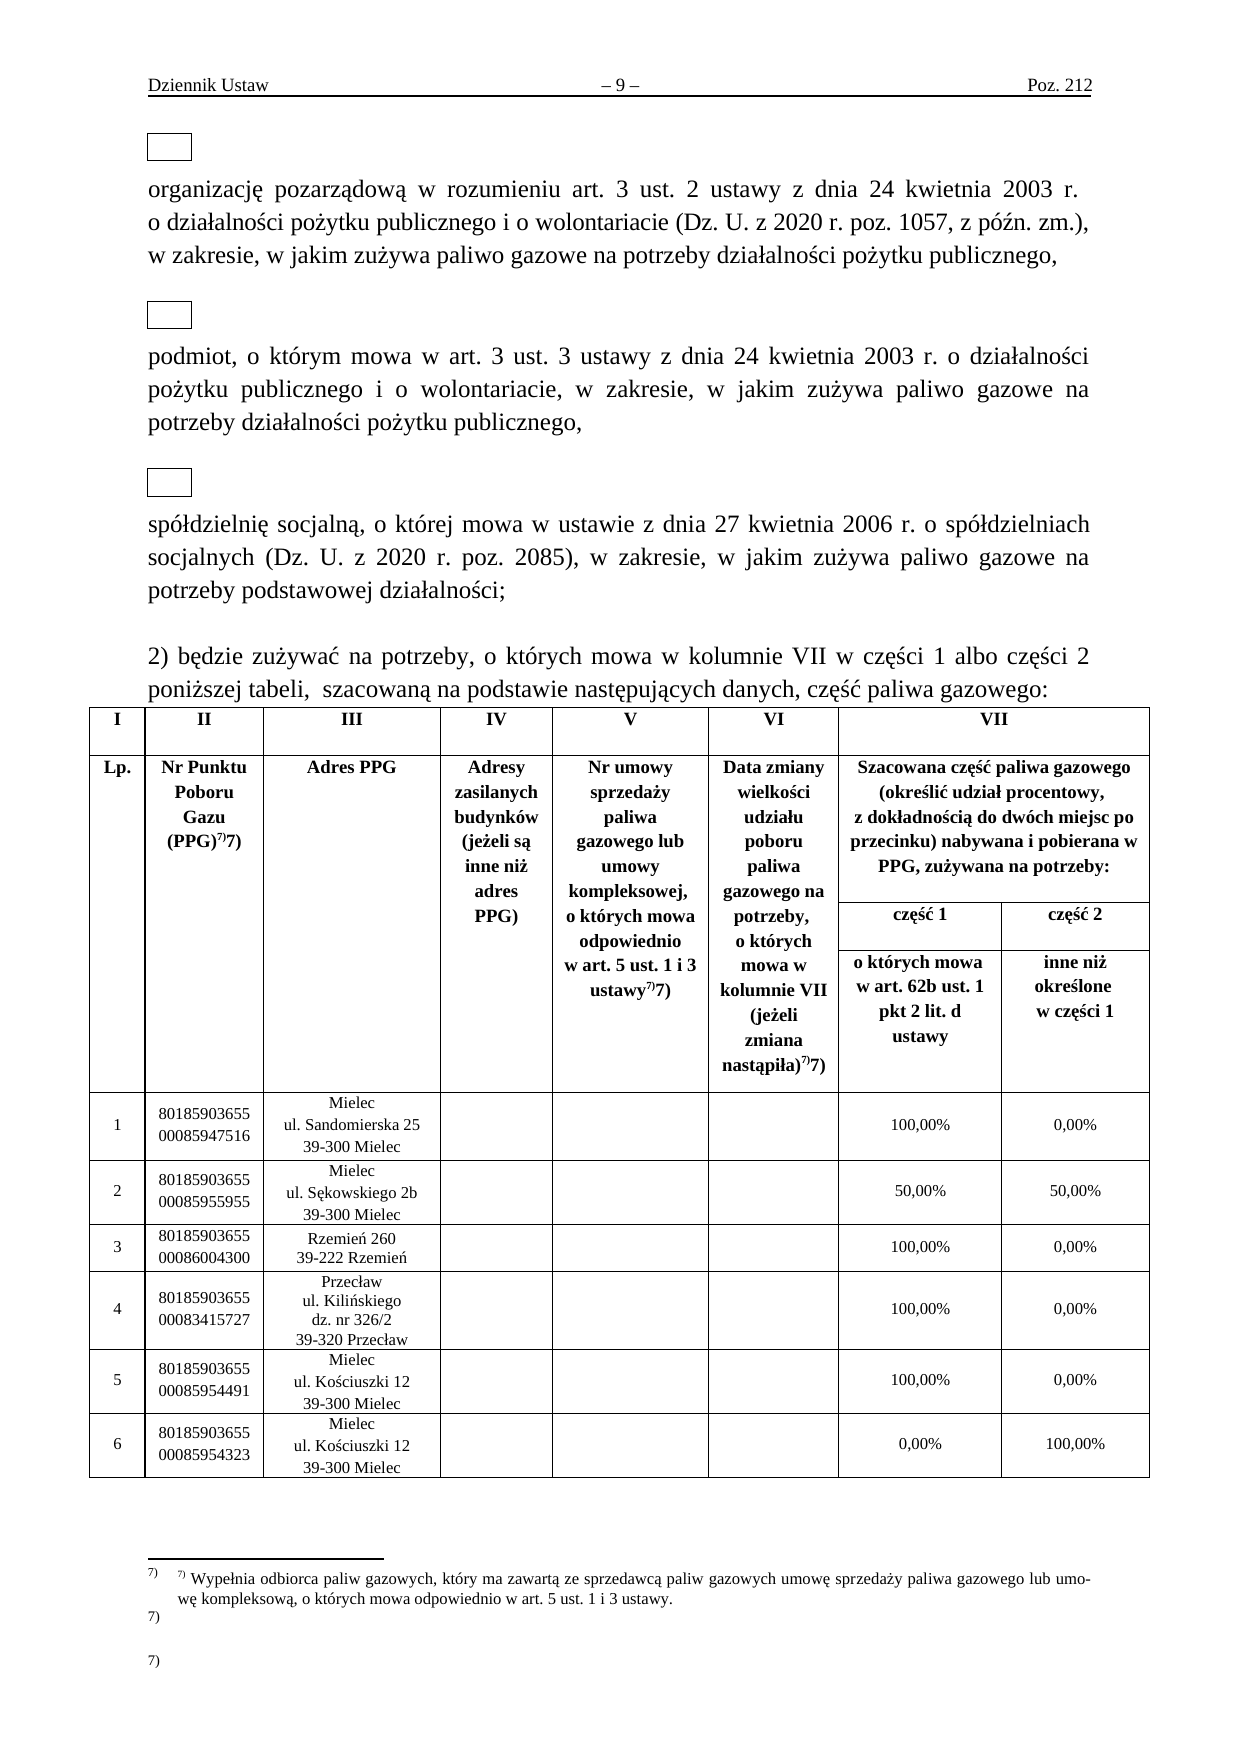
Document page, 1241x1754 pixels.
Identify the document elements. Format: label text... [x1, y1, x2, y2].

table_cell [441, 1161, 552, 1224]
table_cell Lp. [90, 756, 144, 1092]
table_cell 100,00% [839, 1350, 1001, 1413]
table_cell [553, 1350, 708, 1413]
table_cell 8018590365500086004300 [146, 1225, 263, 1271]
table_cell Rzemień 260 39-222 Rzemień [264, 1225, 440, 1271]
table_header VII [839, 708, 1149, 755]
table_cell Adres PPG [264, 756, 440, 1092]
table_cell 2 [90, 1161, 144, 1224]
table_cell 50,00% [1002, 1161, 1149, 1224]
text spółdzielnię socjalną, o której mowa w ustawie z dnia 27 kwietnia 2006 r. o spółdzielniach socjalnych (Dz. U. z 2020 r. poz. 2085), w zakresie, w jakim zużywa paliwo gazowe na potrzeby podstawowej działalności; [148, 509, 1091, 604]
table_header VI [709, 708, 838, 755]
table_cell 0,00% [839, 1414, 1001, 1477]
table_cell Mielec ul. Sękowskiego 2b 39-300 Mielec [264, 1161, 440, 1224]
table_cell [441, 1093, 552, 1160]
table_header V [553, 708, 708, 755]
table_cell 50,00% [839, 1161, 1001, 1224]
table_cell 8018590365500085955955 [146, 1161, 263, 1224]
table_header IV [441, 708, 552, 755]
table_header II [146, 708, 263, 755]
table_cell 8018590365500083415727 [146, 1272, 263, 1348]
table_cell [441, 1414, 552, 1477]
table_cell [709, 1272, 838, 1348]
table_cell [709, 1414, 838, 1477]
table_cell o których mowa w art. 62b ust. 1 pkt 2 lit. d ustawy [839, 951, 1001, 1092]
table_cell Data zmiany wielkości udziału poboru paliwa gazowego na potrzeby, o których mowa w kolumnie VII (jeżeli zmiana nastąpiła)7) [709, 756, 838, 1092]
table_cell Adresy zasilanych budynków (jeżeli są inne niż adres PPG) [441, 756, 552, 1092]
table_cell 5 [90, 1350, 144, 1413]
table_cell 3 [90, 1225, 144, 1271]
table_cell [709, 1093, 838, 1160]
table_header [148, 469, 191, 496]
table_cell [441, 1225, 552, 1271]
table_cell 100,00% [1002, 1414, 1149, 1477]
table_cell 0,00% [1002, 1272, 1149, 1348]
table_cell [709, 1225, 838, 1271]
table_cell 0,00% [1002, 1093, 1149, 1160]
table_cell 100,00% [839, 1272, 1001, 1348]
table_cell 8018590365500085954491 [146, 1350, 263, 1413]
table_cell [441, 1350, 552, 1413]
table_cell Mielec ul. Sandomierska 25 39-300 Mielec [264, 1093, 440, 1160]
table_cell 8018590365500085947516 [146, 1093, 263, 1160]
table_cell 0,00% [1002, 1225, 1149, 1271]
table_cell [553, 1414, 708, 1477]
table_cell 100,00% [839, 1225, 1001, 1271]
table_cell Przecław ul. Kilińskiego dz. nr 326/2 39-320 Przecław [264, 1272, 440, 1348]
table_cell część 2 [1002, 903, 1149, 949]
table_cell 100,00% [839, 1093, 1001, 1160]
table_cell [553, 1225, 708, 1271]
text organizację pozarządową w rozumieniu art. 3 ust. 2 ustawy z dnia 24 kwietnia 2003 r. o działalności pożytku publicznego i o wolontariacie (Dz. U. z 2020 r. poz. 1057, z późn. zm.), w zakresie, w jakim zużywa paliwo gazowe na potrzeby działalności pożytku publicznego, [148, 174, 1091, 269]
table_cell [709, 1161, 838, 1224]
table_cell [553, 1093, 708, 1160]
table_cell [709, 1350, 838, 1413]
table_cell 1 [90, 1093, 144, 1160]
table_cell 8018590365500085954323 [146, 1414, 263, 1477]
table_cell 6 [90, 1414, 144, 1477]
table_cell [441, 1272, 552, 1348]
table_cell inne niż określone w części 1 [1002, 951, 1149, 1092]
table_cell [553, 1161, 708, 1224]
text 2) będzie zużywać na potrzeby, o których mowa w kolumnie VII w części 1 albo części 2 poniższej tabeli, szacowaną na podstawie następujących danych, część paliwa gazowego: [148, 641, 1091, 703]
table_cell Mielec ul. Kościuszki 12 39-300 Mielec [264, 1414, 440, 1477]
table_cell 0,00% [1002, 1350, 1149, 1413]
table_cell [553, 1272, 708, 1348]
table_header III [264, 708, 440, 755]
table_header [148, 302, 191, 328]
table_cell Szacowana część paliwa gazowego (określić udział procentowy, z dokładnością do dwóch miejsc po przecinku) nabywana i pobierana w PPG, zużywana na potrzeby: [839, 756, 1149, 902]
table_header [148, 134, 191, 160]
table_header I [90, 708, 144, 755]
table_cell Nr Punktu Poboru Gazu (PPG)7) [146, 756, 263, 1092]
table_cell Nr umowy sprzedaży paliwa gazowego lub umowy kompleksowej, o których mowa odpowiednio w art. 5 ust. 1 i 3 ustawy7) [553, 756, 708, 1092]
text podmiot, o którym mowa w art. 3 ust. 3 ustawy z dnia 24 kwietnia 2003 r. o działalności pożytku publicznego i o wolontariacie, w zakresie, w jakim zużywa paliwo gazowe na potrzeby działalności pożytku publicznego, [148, 341, 1091, 436]
table_cell 4 [90, 1272, 144, 1348]
table_cell Mielec ul. Kościuszki 12 39-300 Mielec [264, 1350, 440, 1413]
table_cell część 1 [839, 903, 1001, 949]
